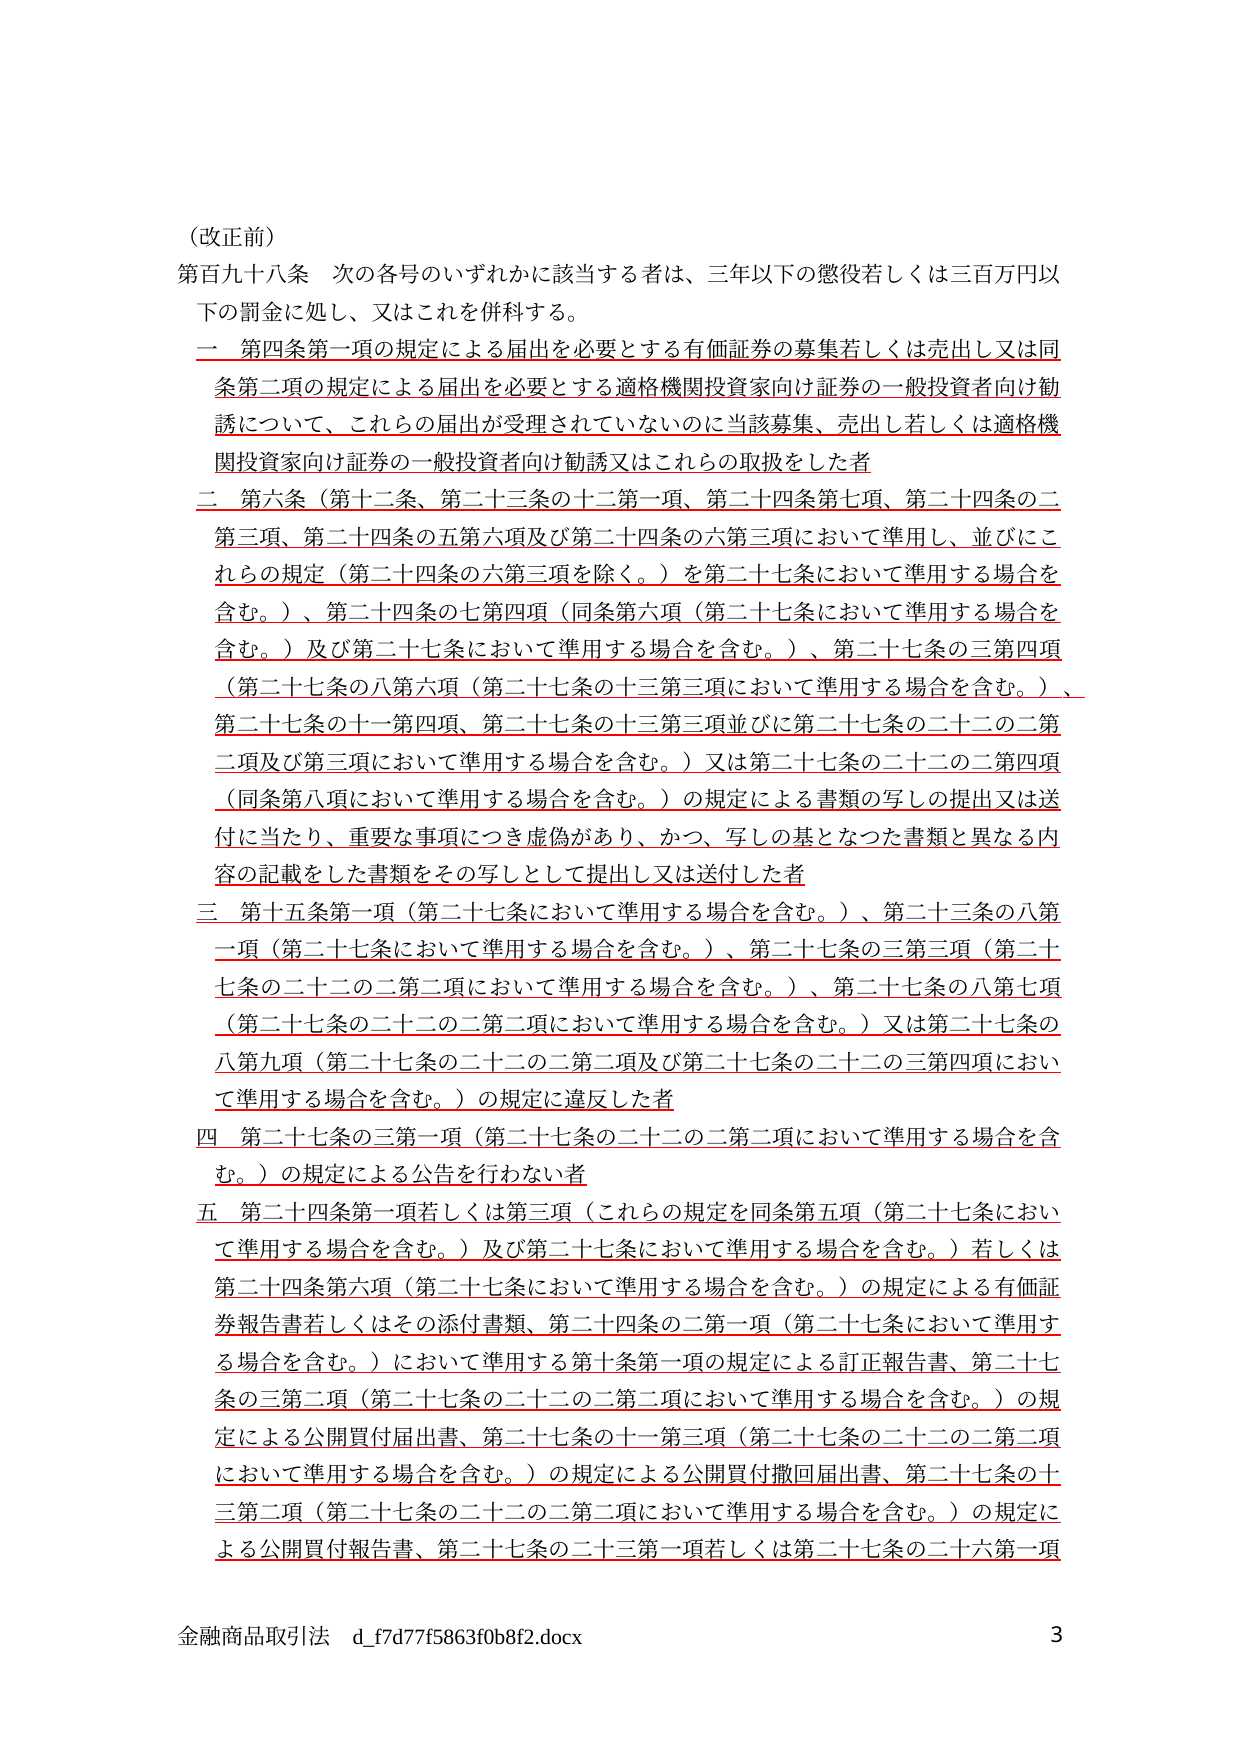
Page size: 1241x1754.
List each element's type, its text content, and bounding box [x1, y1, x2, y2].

text 一 第四条第一項の規定による届出を必要とする有価証券の募集若しくは売出し又は同条第二項の規定による届出を必要とする適格機関投資家向け証券の一般投資者向け勧誘について、これらの届出が受理されていないのに当該募集、売出し若しくは適格機関投資家向け証券の一般投資者向け勧誘又はこれらの取扱をした者 [196, 329, 1063, 479]
text 四 第二十七条の三第一項（第二十七条の二十二の二第二項において準用する場合を含む。）の規定による公告を行わない者 [196, 1117, 1063, 1192]
text 三 第十五条第一項（第二十七条において準用する場合を含む。）、第二十三条の八第一項（第二十七条において準用する場合を含む。）、第二十七条の三第三項（第二十七条の二十二の二第二項において準用する場合を含む。）、第二十七条の八第七項（第二十七条の二十二の二第二項において準用する場合を含む。）又は第二十七条の八第九項（第二十七条の二十二の二第二項及び第二十七条の二十二の三第四項において準用する場合を含む。）の規定に違反した者 [196, 892, 1063, 1117]
text 第百九十八条 次の各号のいずれかに該当する者は、三年以下の懲役若しくは三百万円以下の罰金に処し、又はこれを併科する。 [177, 254, 1063, 329]
text （改正前） [177, 217, 1063, 254]
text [196, 1192, 1063, 1567]
text 二 第六条（第十二条、第二十三条の十二第一項、第二十四条第七項、第二十四条の二第三項、第二十四条の五第六項及び第二十四条の六第三項において準用し、並びにこれらの規定（第二十四条の六第三項を除く。）を第二十七条において準用する場合を含む。）、第二十四条の七第四項（同条第六項（第二十七条において準用する場合を含む。）及び第二十七条において準用する場合を含む。）、第二十七条の三第四項（第二十七条の八第六項（第二十七条の十三第三項において準用する場合を含む。）、第二十七条の十一第四項、第二十七条の十三第三項並びに第二十七条の二十二の二第二項及び第三項において準用する場合を含む。）又は第二十七条の二十二の二第四項（同条第八項において準用する場合を含む。）の規定による書類の写しの提出又は送付に当たり、重要な事項につき虚偽があり、かつ、写しの基となつた書類と異なる内容の記載をした書類をその写しとして提出し又は送付した者 [196, 479, 1063, 892]
